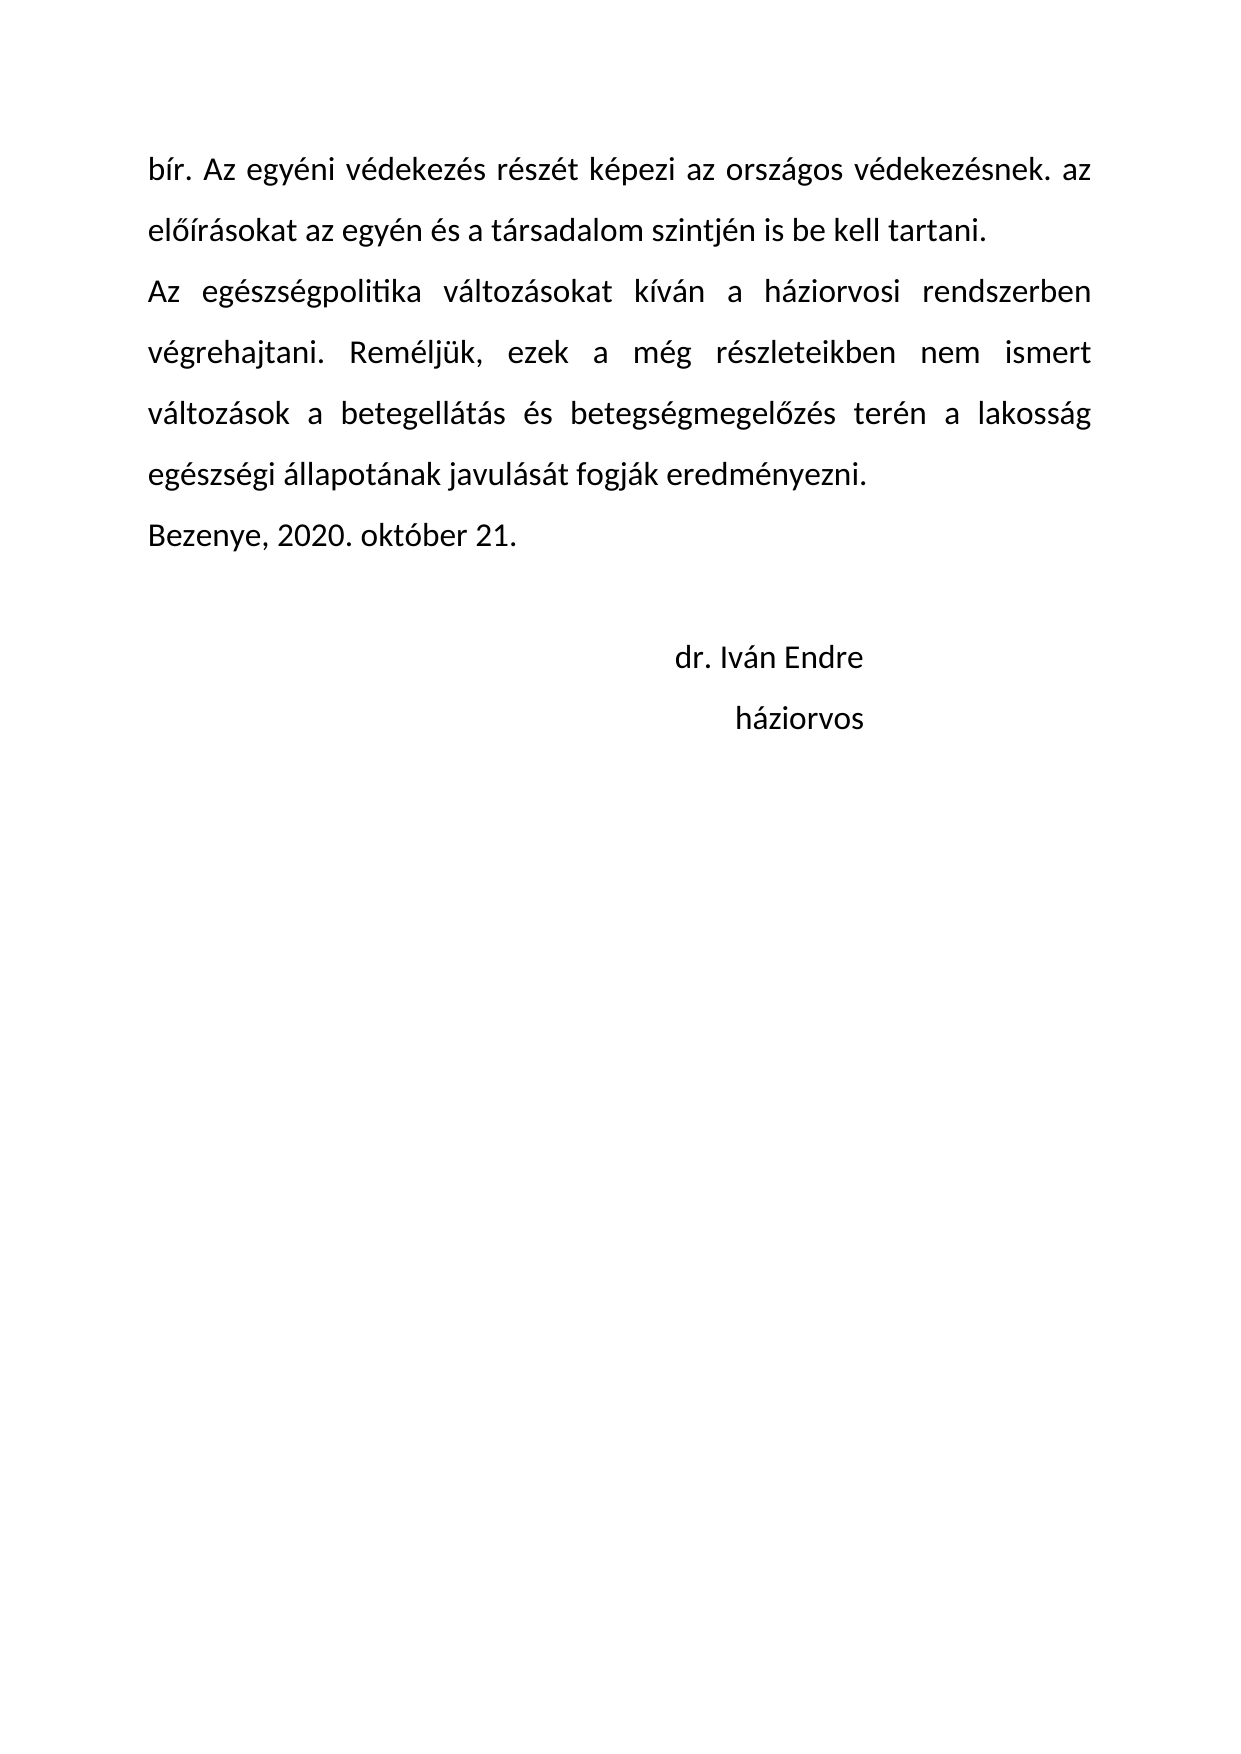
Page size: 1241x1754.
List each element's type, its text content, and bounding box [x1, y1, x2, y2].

text háziorvos [148, 697, 1093, 738]
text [148, 148, 1093, 249]
text dr. Iván Endre [148, 636, 1093, 677]
text Bezenye, 2020. október 21. [148, 514, 1093, 554]
text Az egészségpolitika változásokat kíván a háziorvosi rendszerben végrehajtani. Reméljük, ezek a még részleteikben nem ismert változások a betegellátás és betegségmegelőzés terén a lakosság egészségi állapotának javulását fogják eredményezni. [148, 270, 1093, 493]
